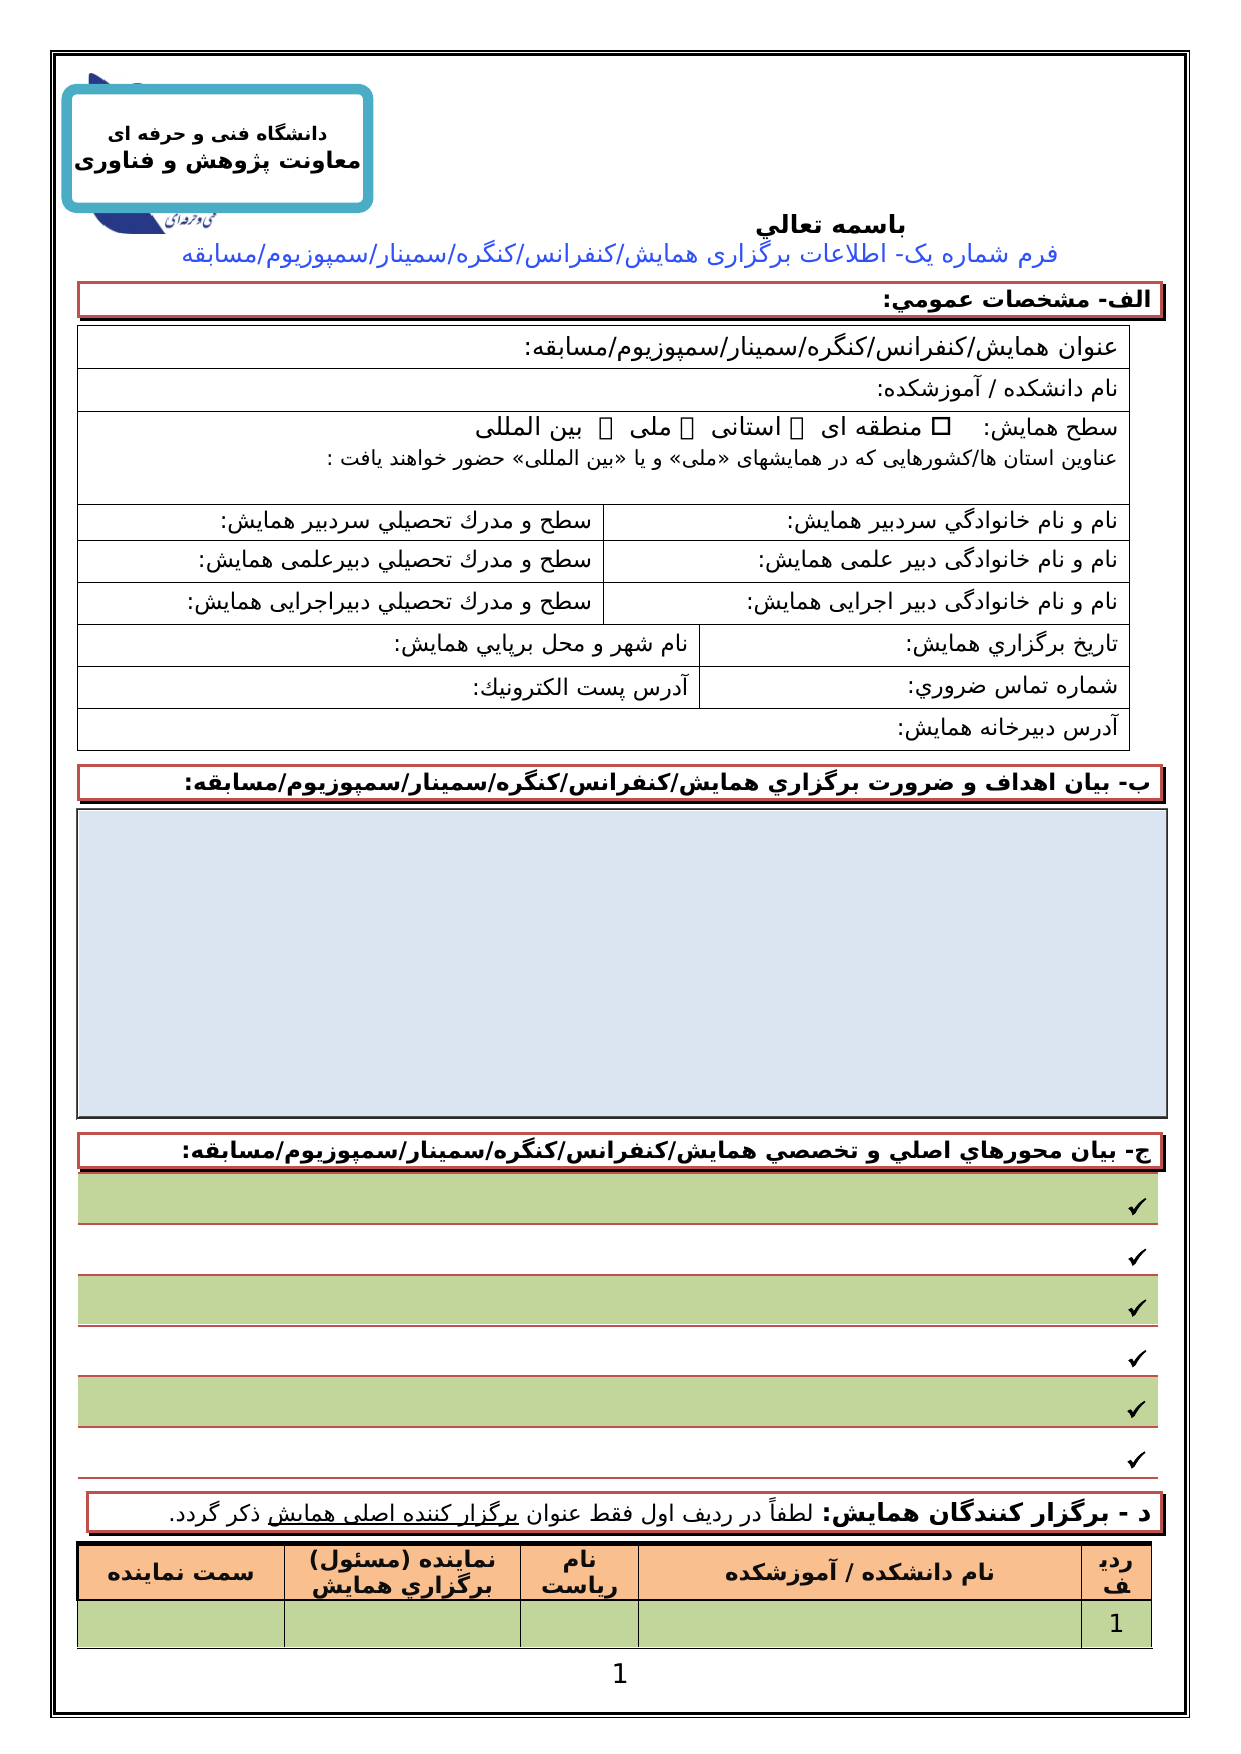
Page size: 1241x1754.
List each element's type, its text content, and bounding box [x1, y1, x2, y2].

table_cell [78, 1601, 284, 1647]
table_cell تاريخ برگزاري همايش: [700, 625, 1129, 666]
text ج- بيان محورهاي اصلي و تخصصي همايش/کنفرانس/کنگره/سمینار/سمپوزیوم/مسابقه: [80, 1135, 1160, 1166]
table_cell سطح و مدرك تحصيلي دبيراجرایی همايش: [78, 583, 603, 624]
table_header سمت نماينده [79, 1546, 284, 1599]
picture [88, 214, 217, 234]
table_cell نام و نام خانوادگي سردبير همايش: [604, 505, 1129, 540]
table_header عنوان همایش/کنفرانس/کنگره/سمینار/سمپوزیوم/مسابقه: [78, 326, 1129, 368]
table_cell نام و نام خانوادگی دبیر علمی همایش: [604, 541, 1129, 582]
text فرم شماره یک- اطلاعات برگزاری همایش/کنفرانس/کنگره/سمینار/سمپوزیوم/مسابقه [89, 239, 1152, 268]
table_header [78, 1174, 1158, 1223]
picture [88, 73, 217, 83]
text باسمه تعالي [89, 74, 1152, 239]
table_cell شماره تماس ضروري: [700, 667, 1129, 708]
table_cell [78, 1377, 1158, 1426]
table_header نماينده (مسئول) برگزاري همايش [285, 1546, 520, 1599]
table_header [79, 811, 1166, 1116]
text د - برگزار كنندگان همايش: لطفاً در ردیف اول فقط عنوان برگزار کننده اصلی همایش ذکر گردد. [89, 1494, 1160, 1530]
table_header نام ریاست [521, 1546, 638, 1599]
table_cell [521, 1601, 638, 1647]
text الف- مشخصات عمومي: [80, 284, 1160, 315]
table_cell سطح همايش: منطقه ای استانی ملی بین المللی عناوین استان ها/کشورهایی که در همایشهای «ملی» و یا «بین المللی» حضور خواهند یافت : [78, 412, 1129, 503]
table_cell [78, 1276, 1158, 1324]
table_cell [285, 1601, 520, 1647]
table_cell [78, 1428, 1158, 1477]
table_cell نام دانشکده / آموزشکده: [78, 369, 1129, 411]
table_cell [78, 1225, 1158, 1274]
table_cell نام شهر و محل برپايي همايش: [78, 625, 699, 666]
table_cell [78, 1327, 1158, 1375]
table_cell آدرس پست الكترونيك: [78, 667, 699, 708]
table_cell نام و نام خانوادگی دبیر اجرایی همایش: [604, 583, 1129, 624]
table_cell سطح و مدرك تحصيلي سردبير همايش: [78, 505, 603, 540]
table_header رديف [1082, 1546, 1151, 1599]
table_cell سطح و مدرك تحصيلي دبيرعلمی همايش: [78, 541, 603, 582]
table_cell آدرس دبیرخانه همایش: [78, 709, 1129, 750]
table_cell [639, 1601, 1081, 1647]
table_header نام دانشکده / آموزشکده [639, 1546, 1081, 1599]
table_cell 1 [1082, 1601, 1151, 1647]
text ب- بيان اهداف و ضرورت برگزاري همايش/کنفرانس/کنگره/سمینار/سمپوزیوم/مسابقه: [80, 767, 1160, 798]
